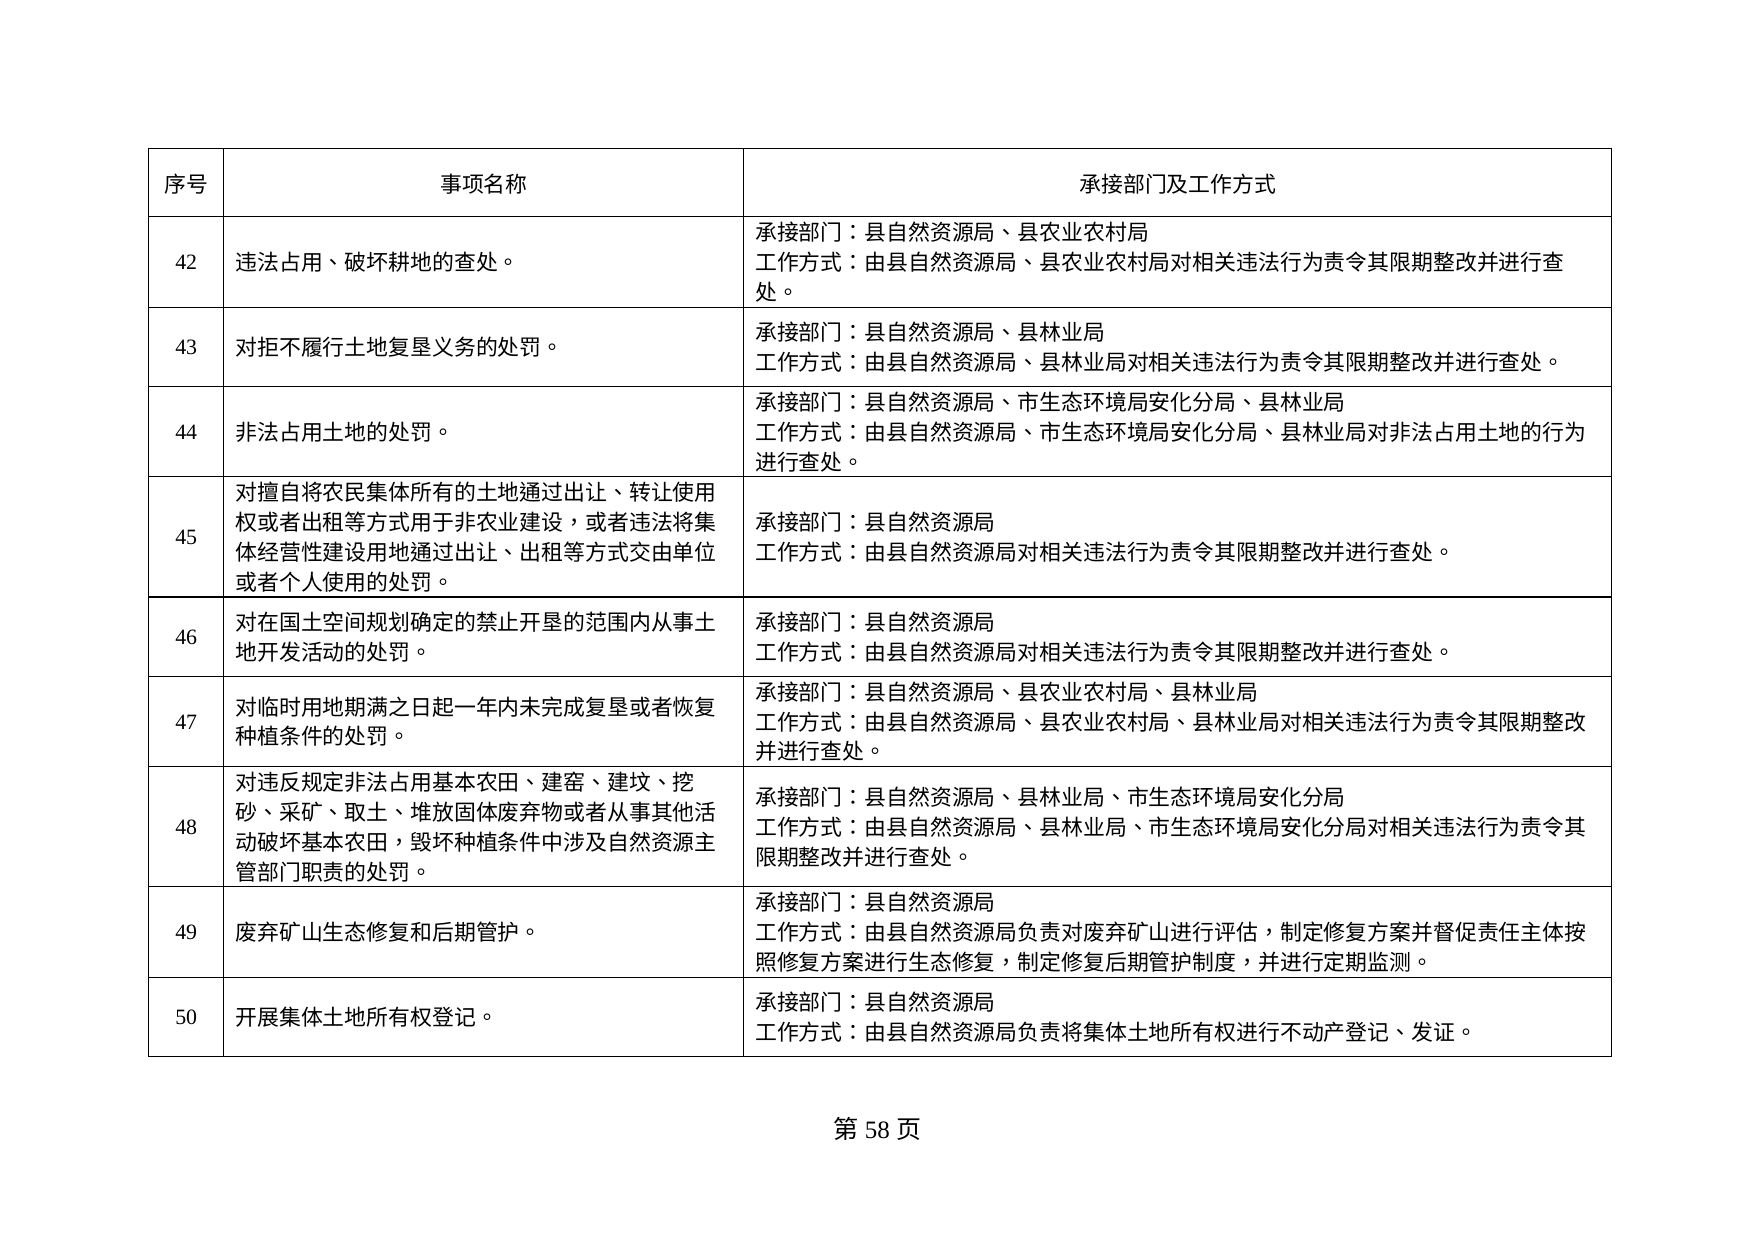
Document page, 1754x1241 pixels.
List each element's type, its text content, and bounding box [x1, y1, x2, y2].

table_cell 48 [149, 767, 223, 886]
table_cell 非法占用土地的处罚。 [224, 387, 743, 476]
table_cell 废弃矿山生态修复和后期管护。 [224, 887, 743, 977]
table_cell 承接部门：县自然资源局 工作方式：由县自然资源局对相关违法行为责令其限期整改并进行查处。 [744, 598, 1611, 676]
table_cell 开展集体土地所有权登记。 [224, 978, 743, 1056]
table_cell 承接部门：县自然资源局、县农业农村局 工作方式：由县自然资源局、县农业农村局对相关违法行为责令其限期整改并进行查处。 [744, 217, 1611, 307]
table_cell 对拒不履行土地复垦义务的处罚。 [224, 308, 743, 386]
table_cell 承接部门：县自然资源局 工作方式：由县自然资源局对相关违法行为责令其限期整改并进行查处。 [744, 477, 1611, 596]
table_cell 44 [149, 387, 223, 476]
table_header 序号 [149, 149, 223, 216]
table_cell 承接部门：县自然资源局 工作方式：由县自然资源局负责将集体土地所有权进行不动产登记、发证。 [744, 978, 1611, 1056]
table_cell 对违反规定非法占用基本农田、建窑、建坟、挖砂、采矿、取土、堆放固体废弃物或者从事其他活动破坏基本农田，毁坏种植条件中涉及自然资源主管部门职责的处罚。 [224, 767, 743, 886]
table_cell 承接部门：县自然资源局 工作方式：由县自然资源局负责对废弃矿山进行评估，制定修复方案并督促责任主体按照修复方案进行生态修复，制定修复后期管护制度，并进行定期监测。 [744, 887, 1611, 977]
table_cell 承接部门：县自然资源局、县林业局 工作方式：由县自然资源局、县林业局对相关违法行为责令其限期整改并进行查处。 [744, 308, 1611, 386]
table_cell 43 [149, 308, 223, 386]
table_cell 承接部门：县自然资源局、县林业局、市生态环境局安化分局 工作方式：由县自然资源局、县林业局、市生态环境局安化分局对相关违法行为责令其限期整改并进行查处。 [744, 767, 1611, 886]
table_header 承接部门及工作方式 [744, 149, 1611, 216]
table_cell 49 [149, 887, 223, 977]
table_cell 对擅自将农民集体所有的土地通过出让、转让使用权或者出租等方式用于非农业建设，或者违法将集体经营性建设用地通过出让、出租等方式交由单位或者个人使用的处罚。 [224, 477, 743, 596]
table_cell 46 [149, 598, 223, 676]
table_cell 对临时用地期满之日起一年内未完成复垦或者恢复种植条件的处罚。 [224, 677, 743, 766]
table_cell 42 [149, 217, 223, 307]
table_cell 47 [149, 677, 223, 766]
table_cell 违法占用、破坏耕地的查处。 [224, 217, 743, 307]
table_cell 对在国土空间规划确定的禁止开垦的范围内从事土地开发活动的处罚。 [224, 598, 743, 676]
table_cell 50 [149, 978, 223, 1056]
table_cell 承接部门：县自然资源局、县农业农村局、县林业局 工作方式：由县自然资源局、县农业农村局、县林业局对相关违法行为责令其限期整改并进行查处。 [744, 677, 1611, 766]
table_cell 45 [149, 477, 223, 596]
table_cell 承接部门：县自然资源局、市生态环境局安化分局、县林业局 工作方式：由县自然资源局、市生态环境局安化分局、县林业局对非法占用土地的行为进行查处。 [744, 387, 1611, 476]
table_header 事项名称 [224, 149, 743, 216]
